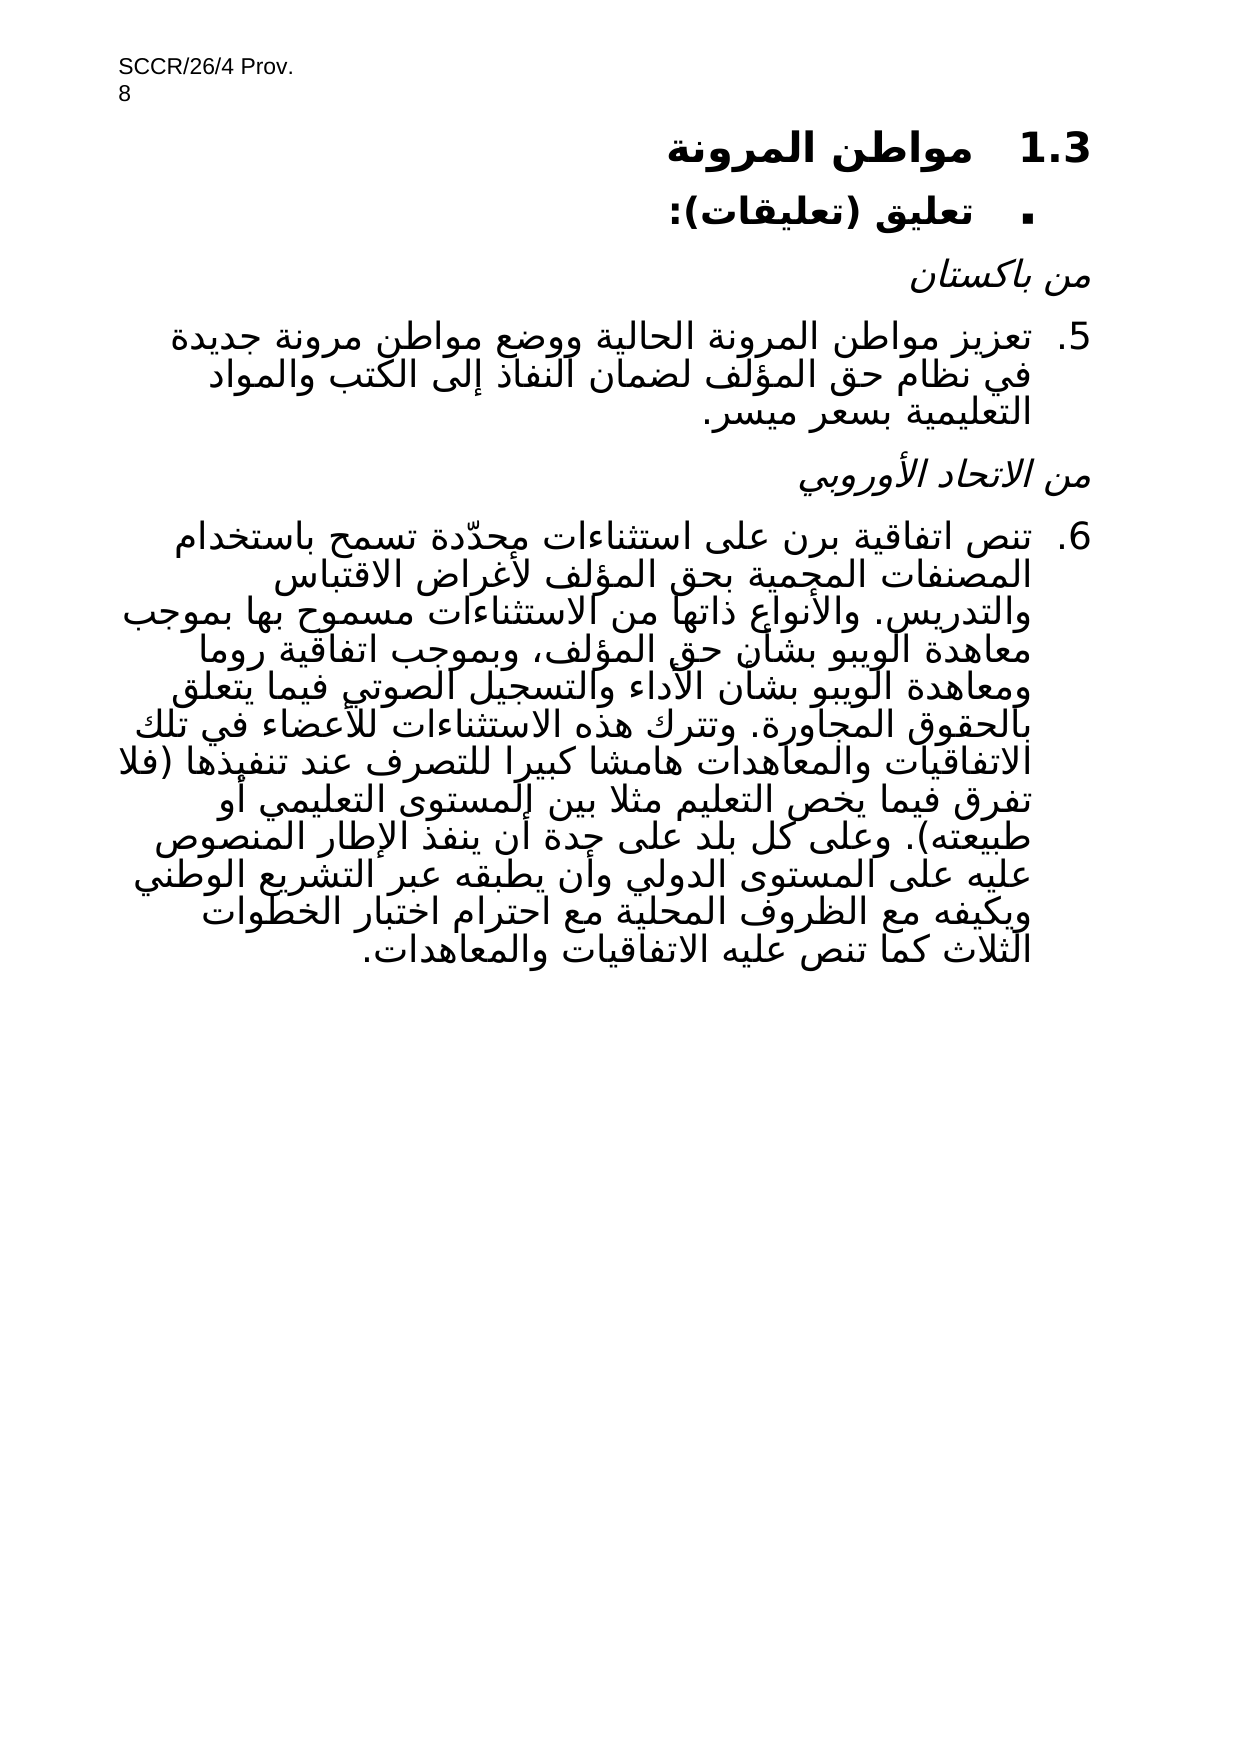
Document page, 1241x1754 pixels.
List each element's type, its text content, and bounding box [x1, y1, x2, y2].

text 1.3 مواطن المرونة [118, 132, 792, 170]
text 1.3 مواطن المرونة [859, 132, 1092, 170]
text من باكستان [118, 257, 1092, 295]
text تعليق (تعليقات): [118, 195, 927, 232]
text من الاتحاد الأوروبي [118, 457, 1092, 495]
text تعليق (تعليقات): [898, 195, 1035, 232]
text 6. تنص اتفاقية برن على استثناءات محدّدة تسمح باستخدام المصنفات المحمية بحق المؤلف لأغراض الاقتباس والتدريس. والأنواع ذاتها من الاستثناءات مسموح بها بموجب معاهدة الويبو بشأن حق المؤلف، وبموجب اتفاقية روما ومعاهدة الويبو بشأن الأداء والتسجيل الصوتي فيما يتعلق بالحقوق المجاورة. وتترك هذه الاستثناءات للأعضاء في تلك الاتفاقيات والمعاهدات هامشا كبيرا للتصرف عند تنفيذها (فلا تفرق فيما يخص التعليم مثلا بين المستوى التعليمي أو طبيعته). وعلى كل بلد على حدة أن ينفذ الإطار المنصوص عليه على المستوى الدولي وأن يطبقه عبر التشريع الوطني ويكيفه مع الظروف المحلية مع احترام اختبار الخطوات الثلاث كما تنص عليه الاتفاقيات والمعاهدات. [118, 520, 1092, 970]
text 1.3 مواطن المرونة [747, 132, 875, 170]
text 5. تعزيز مواطن المرونة الحالية ووضع مواطن مرونة جديدة في نظام حق المؤلف لضمان النفاذ إلى الكتب والمواد التعليمية بسعر ميسر. [118, 320, 1092, 432]
